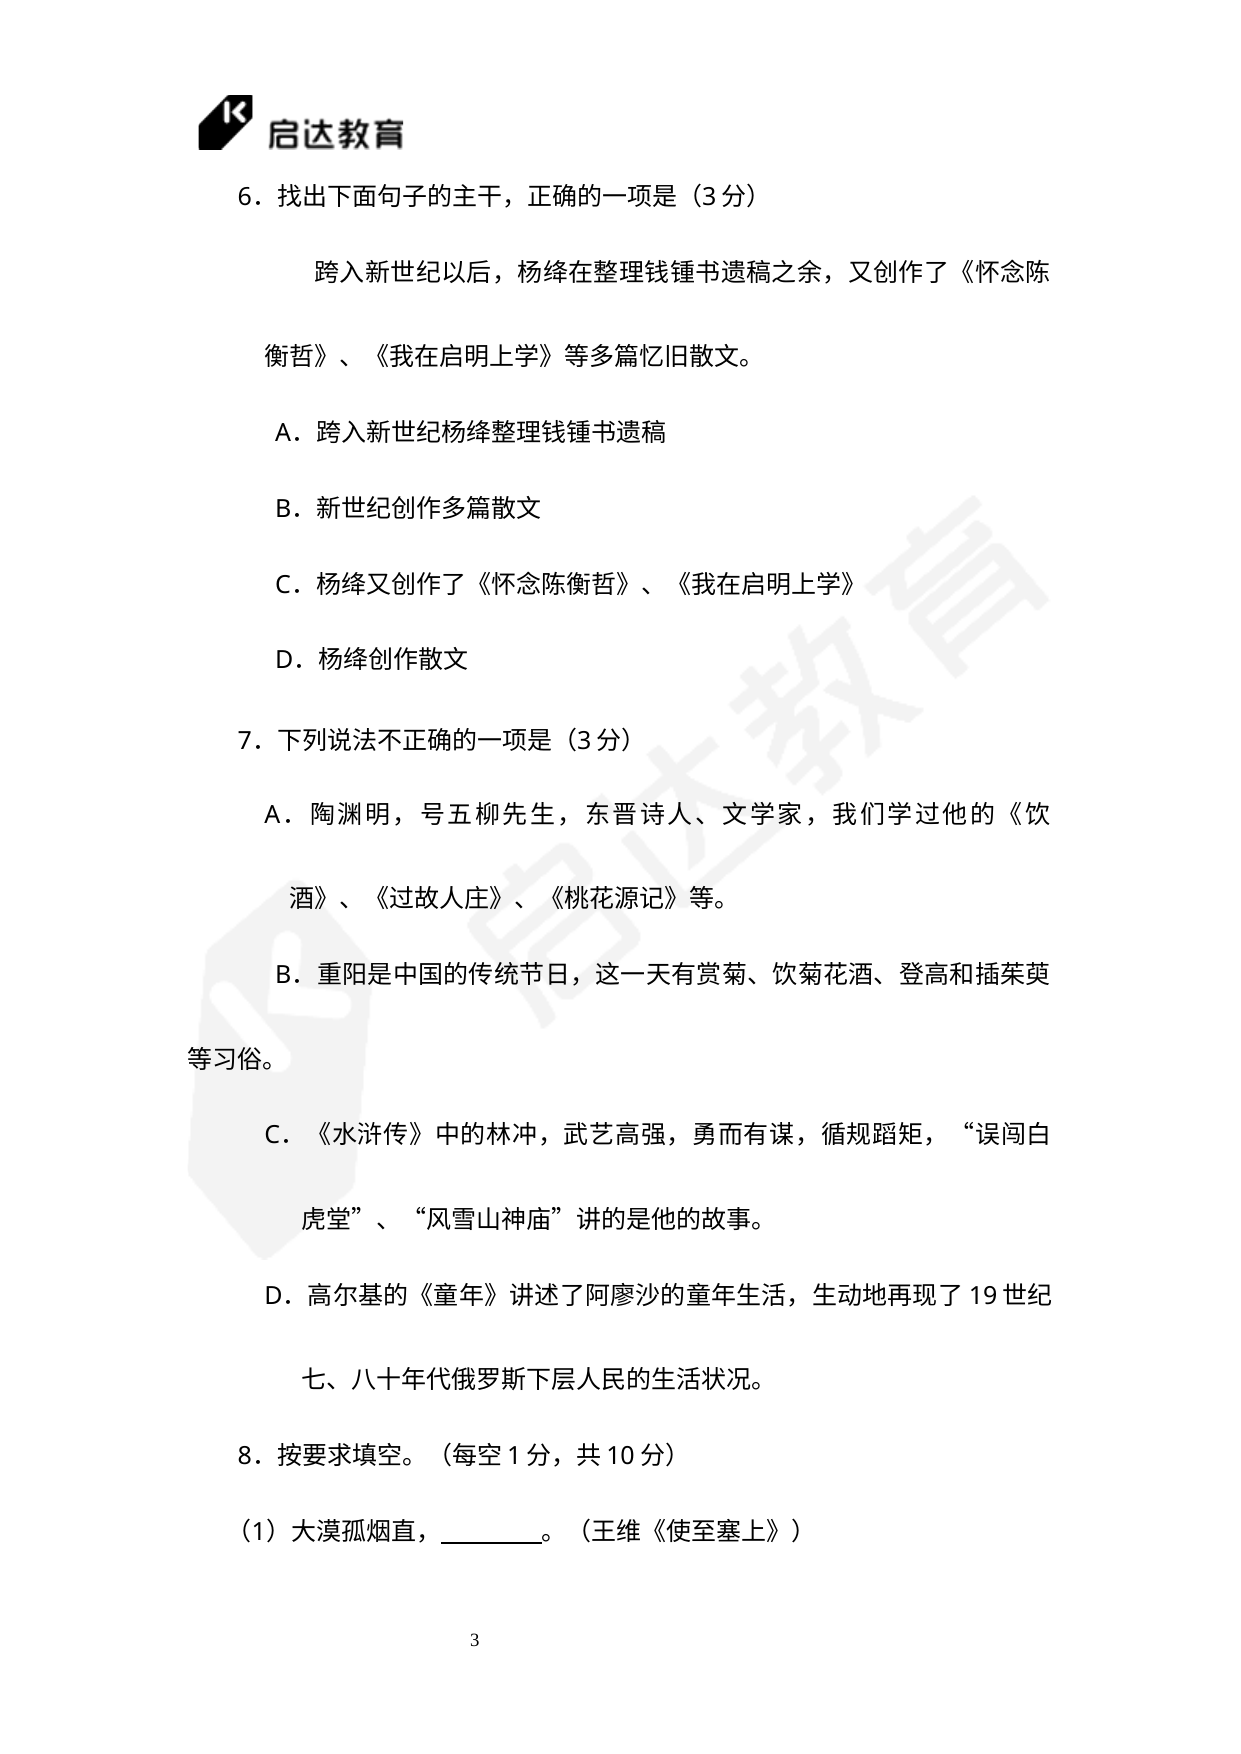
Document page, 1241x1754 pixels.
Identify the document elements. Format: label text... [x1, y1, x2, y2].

text 6．找出下面句子的主干，正确的一项是（3分） [187, 162, 1053, 227]
text D．杨绛创作散文 [187, 626, 1053, 691]
text C．《水浒传》中的林冲，武艺高强，勇而有谋，循规蹈矩，“误闯白虎堂”、“风雪山神庙”讲的是他的故事。 [264, 1101, 1053, 1250]
text 7．下列说法不正确的一项是（3分） [187, 701, 1053, 766]
text C．杨绛又创作了《怀念陈衡哲》、《我在启明上学》 [187, 550, 1053, 615]
picture [198, 95, 404, 150]
text A．陶渊明，号五柳先生，东晋诗人、文学家，我们学过他的《饮酒》、《过故人庄》、《桃花源记》等。 [264, 780, 1053, 929]
text 8．按要求填空。（每空1分，共10分） [187, 1421, 1053, 1486]
text B．新世纪创作多篇散文 [187, 474, 1053, 539]
text B．重阳是中国的传统节日，这一天有赏菊、饮菊花酒、登高和插茱萸等习俗。 [187, 940, 1053, 1090]
text （1）大漠孤烟直， 。（王维《使至塞上》） [187, 1497, 1053, 1562]
text D．高尔基的《童年》讲述了阿廖沙的童年生活，生动地再现了19世纪七、八十年代俄罗斯下层人民的生活状况。 [264, 1261, 1053, 1410]
text 跨入新世纪以后，杨绛在整理钱锺书遗稿之余，又创作了《怀念陈衡哲》、《我在启明上学》等多篇忆旧散文。 [264, 238, 1053, 387]
text A．跨入新世纪杨绛整理钱锺书遗稿 [187, 398, 1053, 463]
